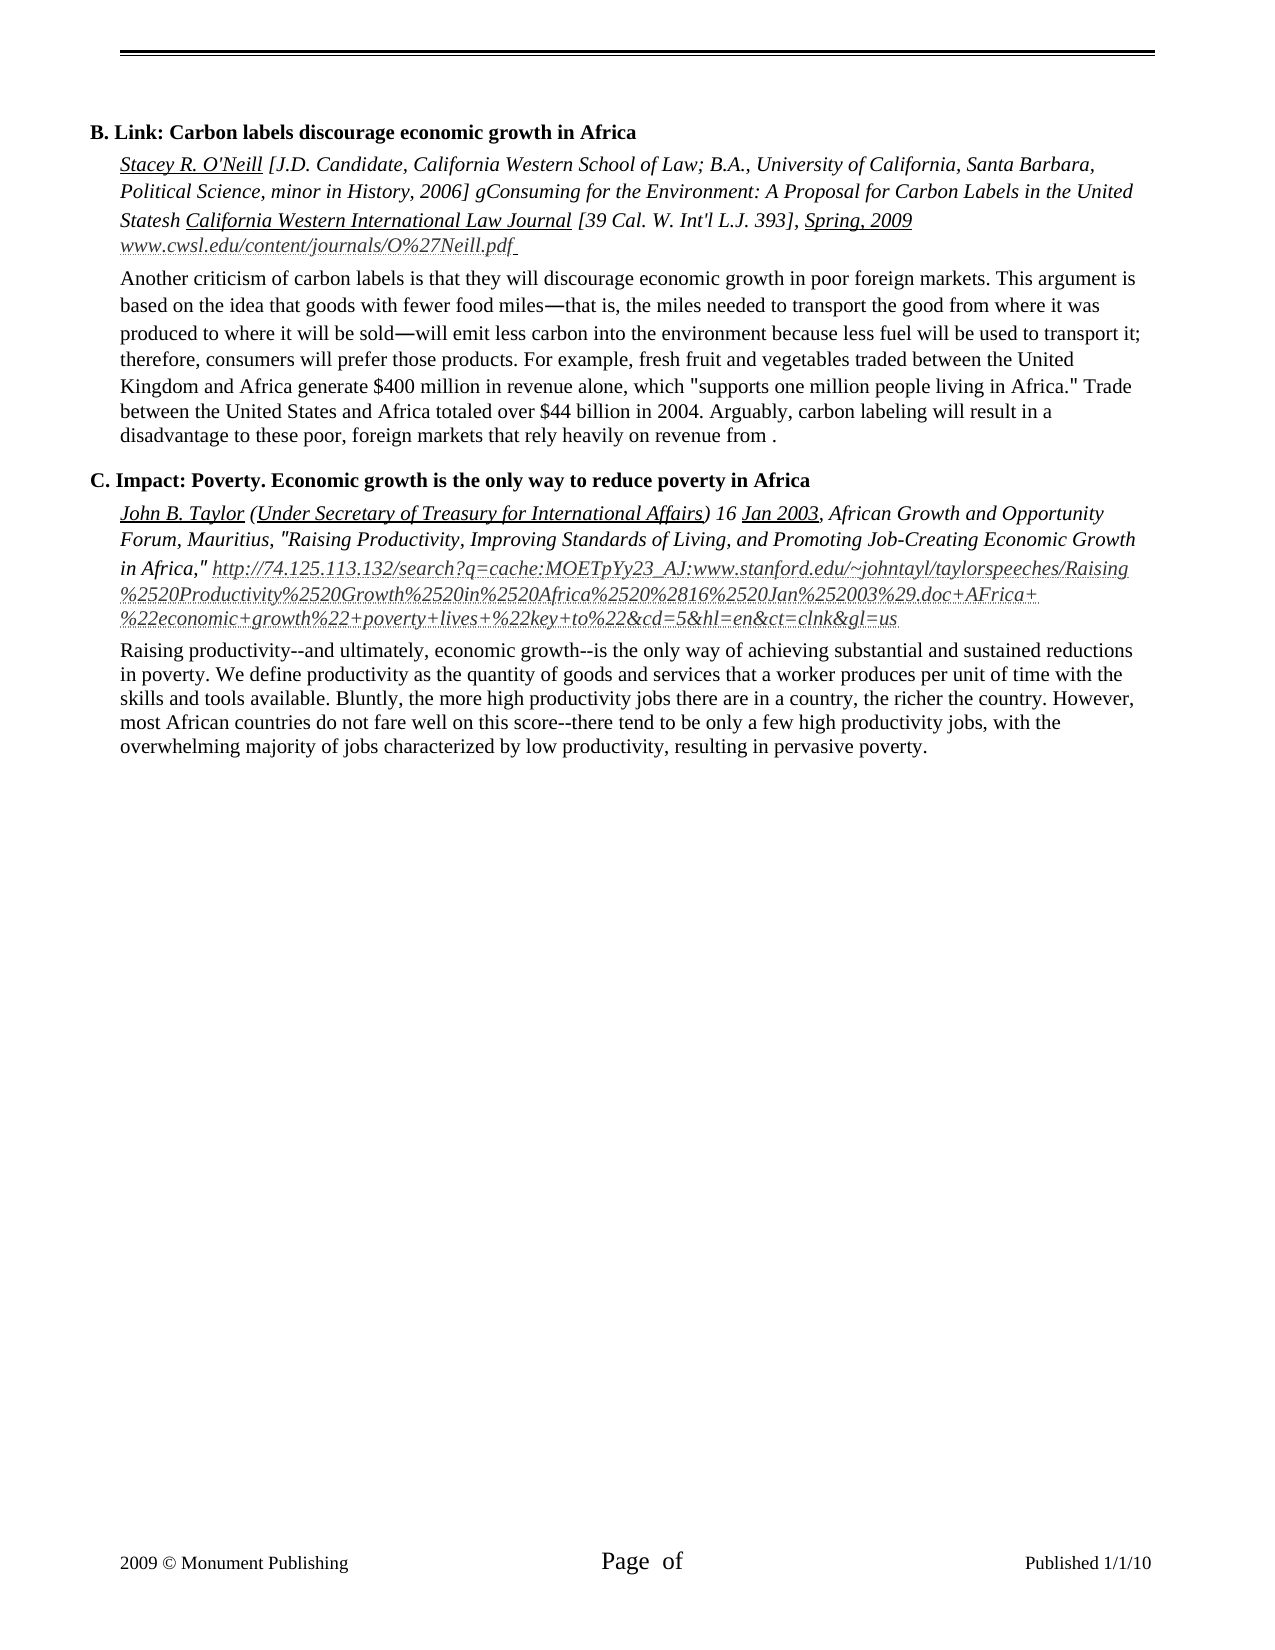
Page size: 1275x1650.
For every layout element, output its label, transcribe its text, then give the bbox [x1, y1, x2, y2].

text B. Link: Carbon labels discourage economic growth in Africa [90, 120, 1155, 144]
text John B. Taylor (Under Secretary of Treasury for International Affairs) 16 Jan 2003, African Growth and Opportunity Forum, Mauritius, "Raising Productivity, Improving Standards of Living, and Promoting Job-Creating Economic Growth in Africa," http://74.125.113.132/search?q=cache:MOETpYy23_AJ:www.stanford.edu/~johntayl/taylorspeeches/Raising%2520Productivity%2520Growth%2520in%2520Africa%2520%2816%2520Jan%252003%29.doc+AFrica+%22economic+growth%22+poverty+lives+%22key+to%22&cd=5&hl=en&ct=clnk&gl=us [120, 501, 1155, 629]
text Stacey R. O'Neill [J.D. Candidate, California Western School of Law; B.A., University of California, Santa Barbara, Political Science, minor in History, 2006] gConsuming for the Environment: A Proposal for Carbon Labels in the United Statesh California Western International Law Journal [39 Cal. W. Int'l L.J. 393], Spring, 2009 www.cwsl.edu/content/journals/O%27Neill.pdf [120, 152, 1155, 257]
text Another criticism of carbon labels is that they will discourage economic growth in poor foreign markets. This argument is based on the idea that goods with fewer food miles―that is, the miles needed to transport the good from where it was produced to where it will be sold―will emit less carbon into the environment because less fuel will be used to transport it; therefore, consumers will prefer those products. For example, fresh fruit and vegetables traded between the United Kingdom and Africa generate $400 million in revenue alone, which "supports one million people living in Africa." Trade between the United States and Africa totaled over $44 billion in 2004. Arguably, carbon labeling will result in a disadvantage to these poor, foreign markets that rely heavily on revenue from . [120, 266, 1155, 447]
text C. Impact: Poverty. Economic growth is the only way to reduce poverty in Africa [90, 468, 1155, 492]
text Raising productivity--and ultimately, economic growth--is the only way of achieving substantial and sustained reductions in poverty. We define productivity as the quantity of goods and services that a worker produces per unit of time with the skills and tools available. Bluntly, the more high productivity jobs there are in a country, the richer the country. However, most African countries do not fare well on this score--there tend to be only a few high productivity jobs, with the overwhelming majority of jobs characterized by low productivity, resulting in pervasive poverty. [120, 638, 1155, 758]
